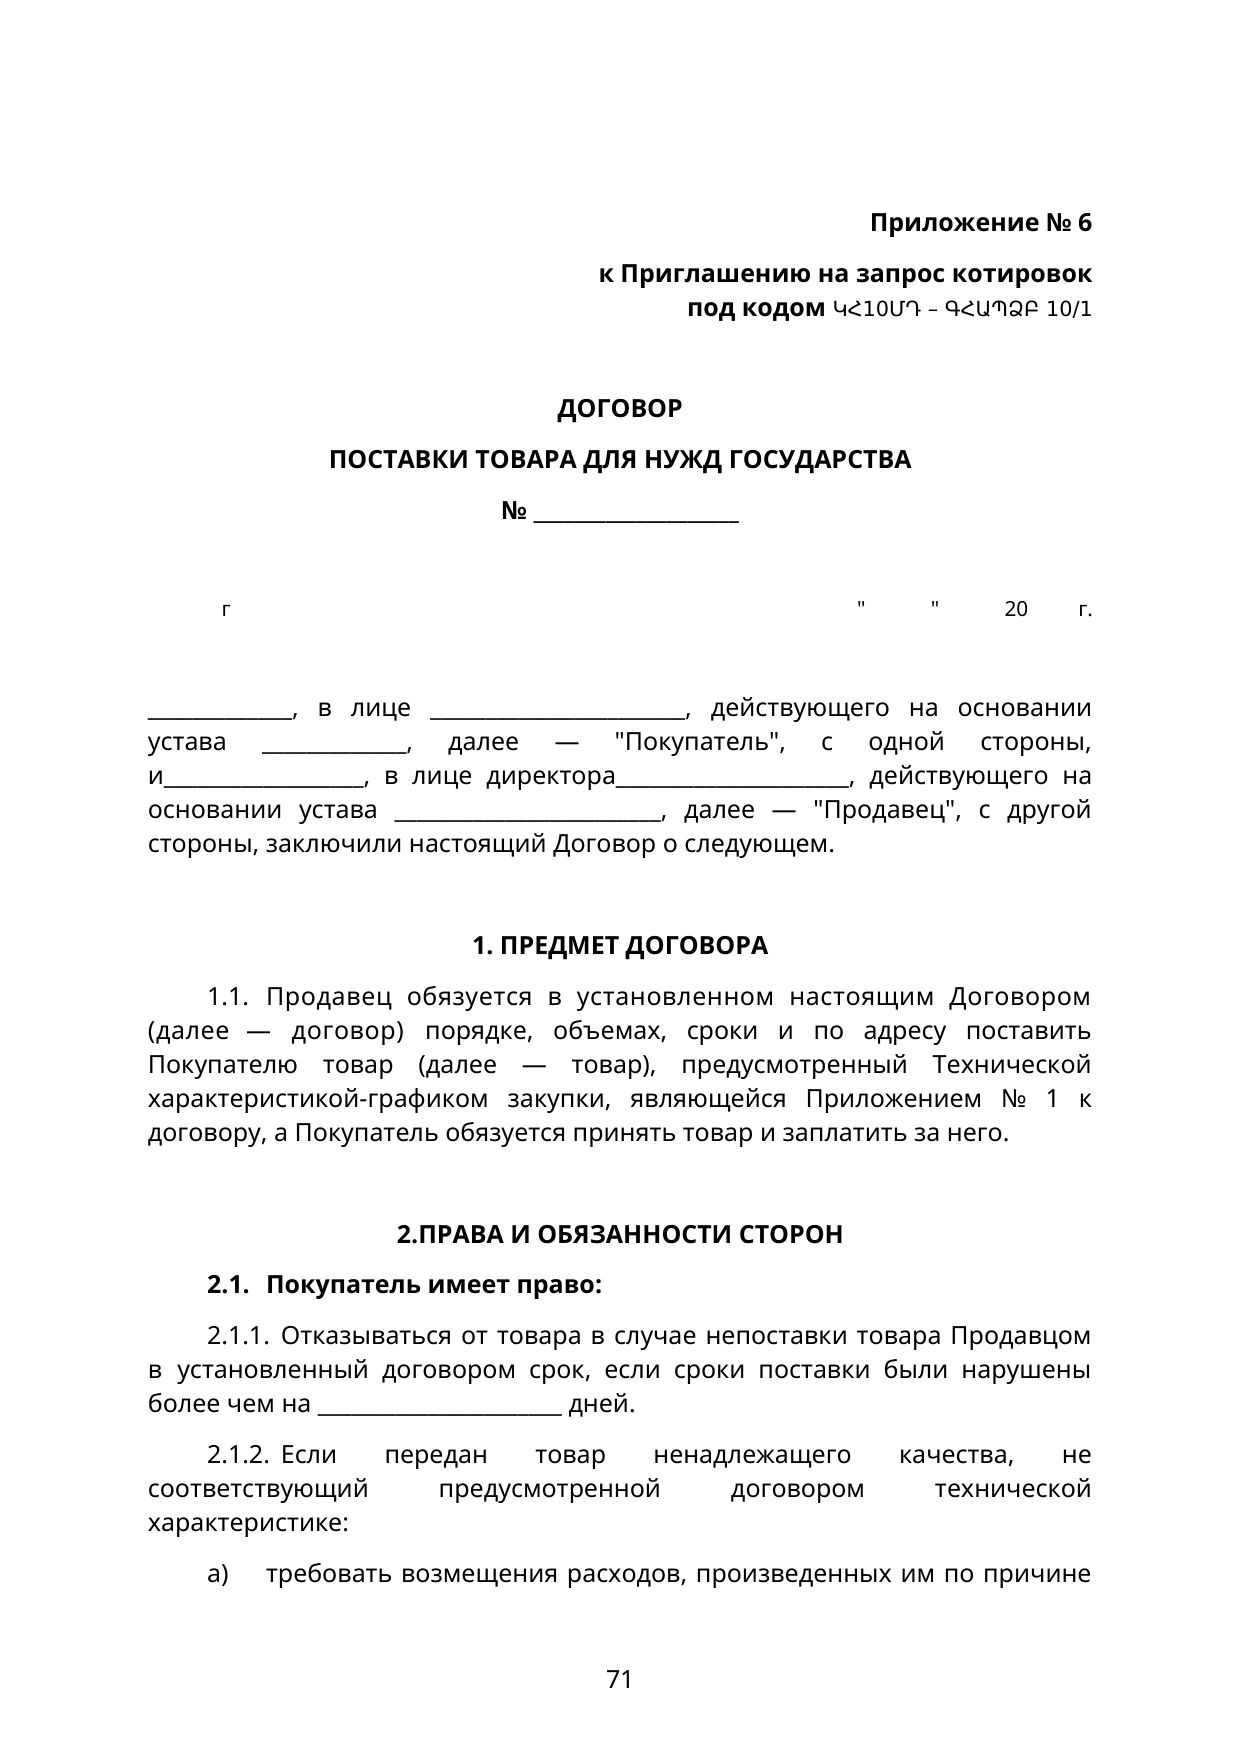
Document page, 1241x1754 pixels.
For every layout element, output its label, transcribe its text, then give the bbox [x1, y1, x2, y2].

text _____________, в лице _______________________, действующего на основании устава _____________, далее — "Покупатель", с одной стороны, и__________________, в лице директора_____________________, действующего на основании устава ________________________, далее — "Продавец", с другой стороны, заключили настоящий Договор о следующем. [148, 690, 1092, 860]
table_header г [136, 594, 620, 639]
text ДОГОВОР [133, 391, 1092, 425]
text к Приглашению на запрос котировок под кодом ԿՀ10ՄԴ – ԳՀԱՊՁԲ 10/1 [148, 256, 1092, 324]
text 2.1.2. Если передан товар ненадлежащего качества, не соответствующий предусмотренной договором технической характеристике: [148, 1437, 1092, 1539]
text № ____________________ [133, 493, 1092, 527]
text 1.1. Продавец обязуется в установленном настоящим Договором (далее — договор) порядке, объемах, сроки и по адресу поставить Покупателю товар (далее — товар), предусмотренный Технической характеристикой-графиком закупки, являющейся Приложением № 1 к договору, а Покупатель обязуется принять товар и заплатить за него. [148, 978, 1092, 1149]
text 1. ПРЕДМЕТ ДОГОВОРА [148, 928, 1092, 962]
text 2.1.1. Отказываться от товара в случае непоставки товара Продавцом в установленный договором срок, если сроки поставки были нарушены более чем на ______________________ дней. [148, 1318, 1092, 1420]
text ПОСТАВКИ ТОВАРА ДЛЯ НУЖД ГОСУДАРСТВА [133, 442, 1092, 476]
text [148, 1556, 1092, 1590]
table_header " " 20 г. [620, 594, 1104, 639]
text Приложение № 6 [148, 205, 1092, 239]
text 2.1. Покупатель имеет право: [148, 1267, 1092, 1301]
text 2.ПРАВА И ОБЯЗАННОСТИ СТОРОН [148, 1216, 1092, 1250]
